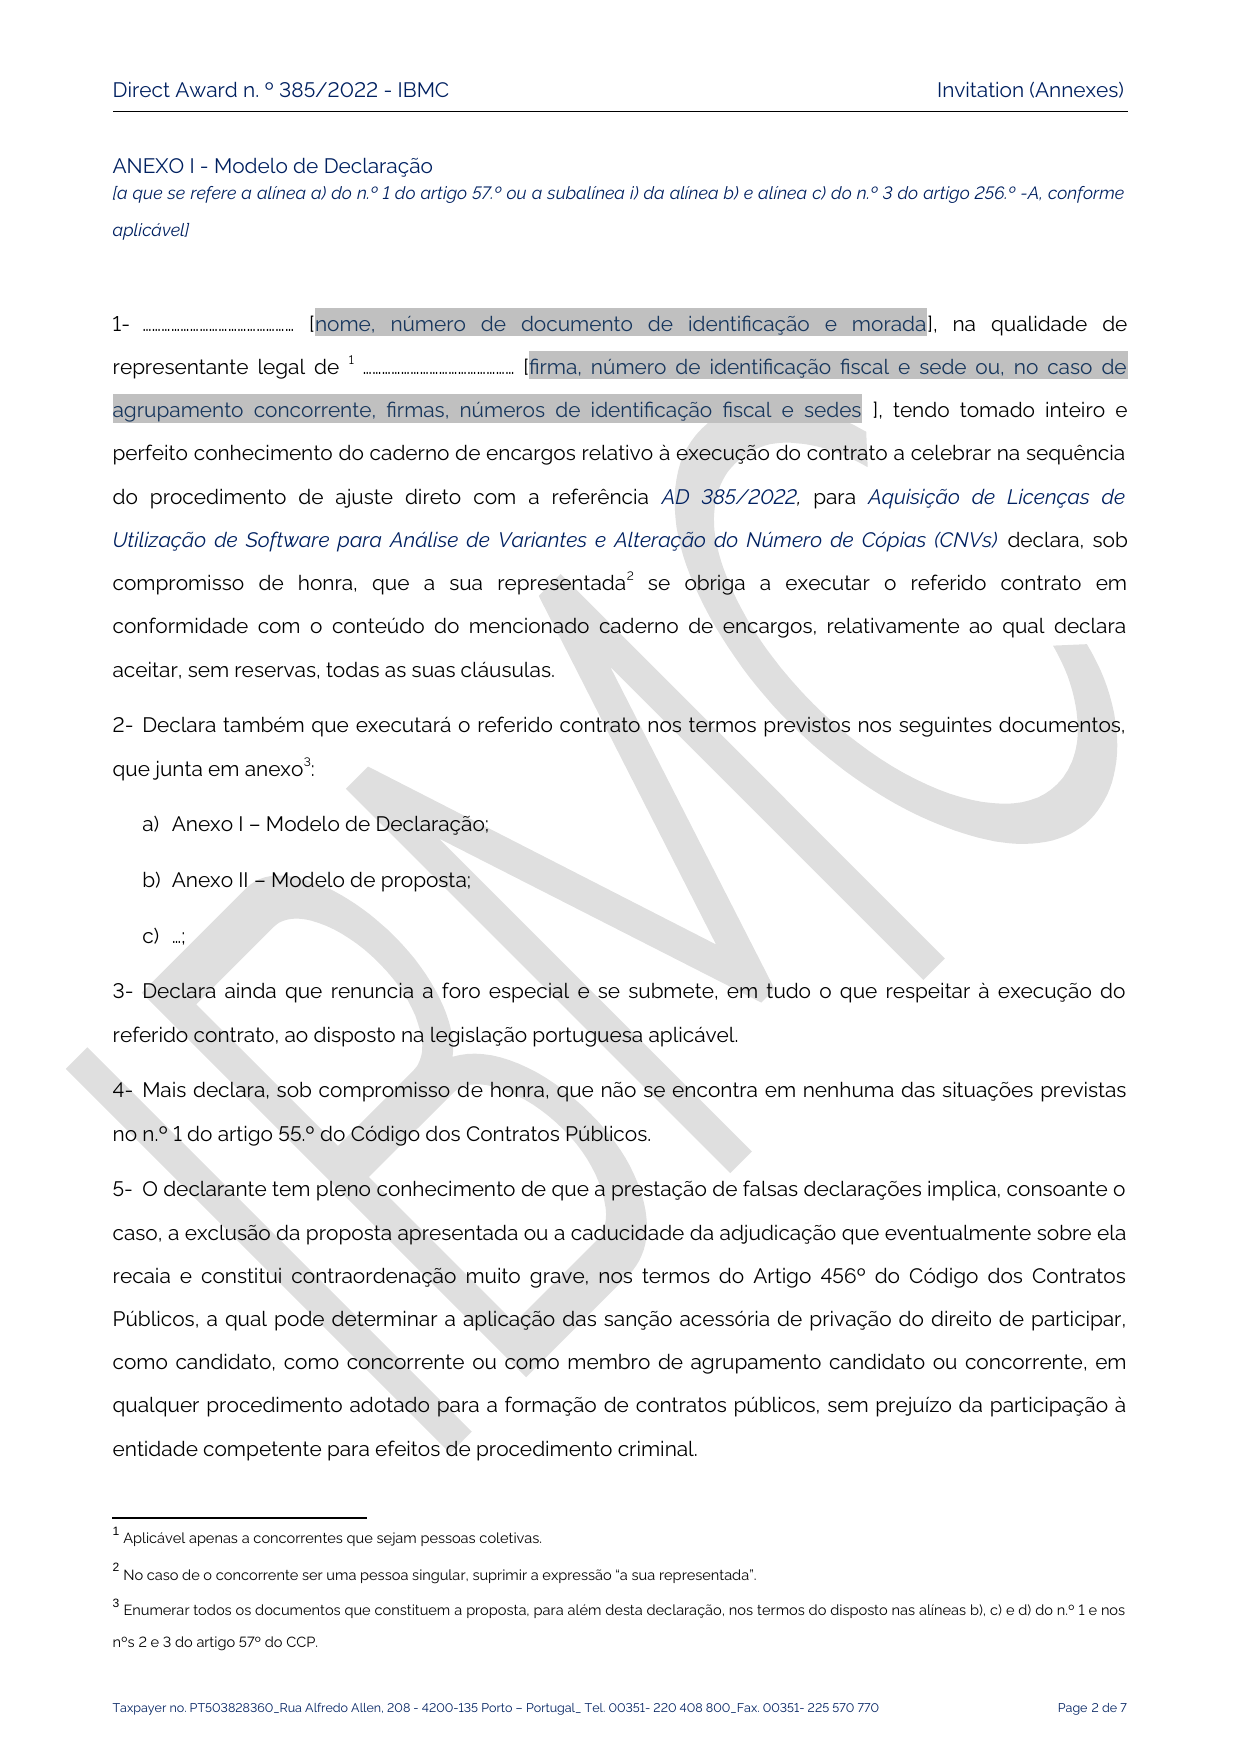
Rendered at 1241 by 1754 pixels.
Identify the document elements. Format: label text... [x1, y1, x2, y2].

list Declara também que executará o referido contrato nos termos previstos nos seguintes documentos, que junta em anexo: [112, 709, 1128, 781]
list Anexo I – Modelo de Declaração; [142, 808, 1128, 837]
list O declarante tem pleno conhecimento de que a prestação de falsas declarações implica, consoante o caso, a exclusão da proposta apresentada ou a caducidade da adjudicação que eventualmente sobre ela recaia e constitui contraordenação muito grave, nos termos do Artigo 456º do Código dos Contratos Públicos, a qual pode determinar a aplicação das sanção acessória de privação do direito de participar, como candidato, como concorrente ou como membro de agrupamento candidato ou concorrente, em qualquer procedimento adotado para a formação de contratos públicos, sem prejuízo da participação à entidade competente para efeitos de procedimento criminal. [112, 1173, 1128, 1461]
text ANEXO I - Modelo de Declaração [112, 150, 1128, 179]
text [a que se refere a alínea a) do n.º 1 do artigo 57.º ou a subalínea i) da alínea b) e alínea c) do n.º 3 do artigo 256.º -A, conforme aplicável] [112, 179, 1128, 240]
list Anexo II – Modelo de proposta; [142, 864, 1128, 892]
list Mais declara, sob compromisso de honra, que não se encontra em nenhuma das situações previstas no n.º 1 do artigo 55.º do Código dos Contratos Públicos. [112, 1074, 1128, 1146]
list ………………………………………… [nome, número de documento de identificação e morada], na qualidade de representante legal de ………………………………………… [firma, número de identificação fiscal e sede ou, no caso de agrupamento concorrente, firmas, números de identificação fiscal e sedes ], tendo tomado inteiro e perfeito conhecimento do caderno de encargos relativo à execução do contrato a celebrar na sequência do procedimento de ajuste direto com a referência AD 385/2022, para Aquisição de Licenças de Utilização de Software para Análise de Variantes e Alteração do Número de Cópias (CNVs) declara, sob compromisso de honra, que a sua representada se obriga a executar o referido contrato em conformidade com o conteúdo do mencionado caderno de encargos, relativamente ao qual declara aceitar, sem reservas, todas as suas cláusulas. [112, 307, 1128, 682]
list Declara ainda que renuncia a foro especial e se submete, em tudo o que respeitar à execução do referido contrato, ao disposto na legislação portuguesa aplicável. [112, 975, 1128, 1047]
list …; [142, 919, 1128, 948]
